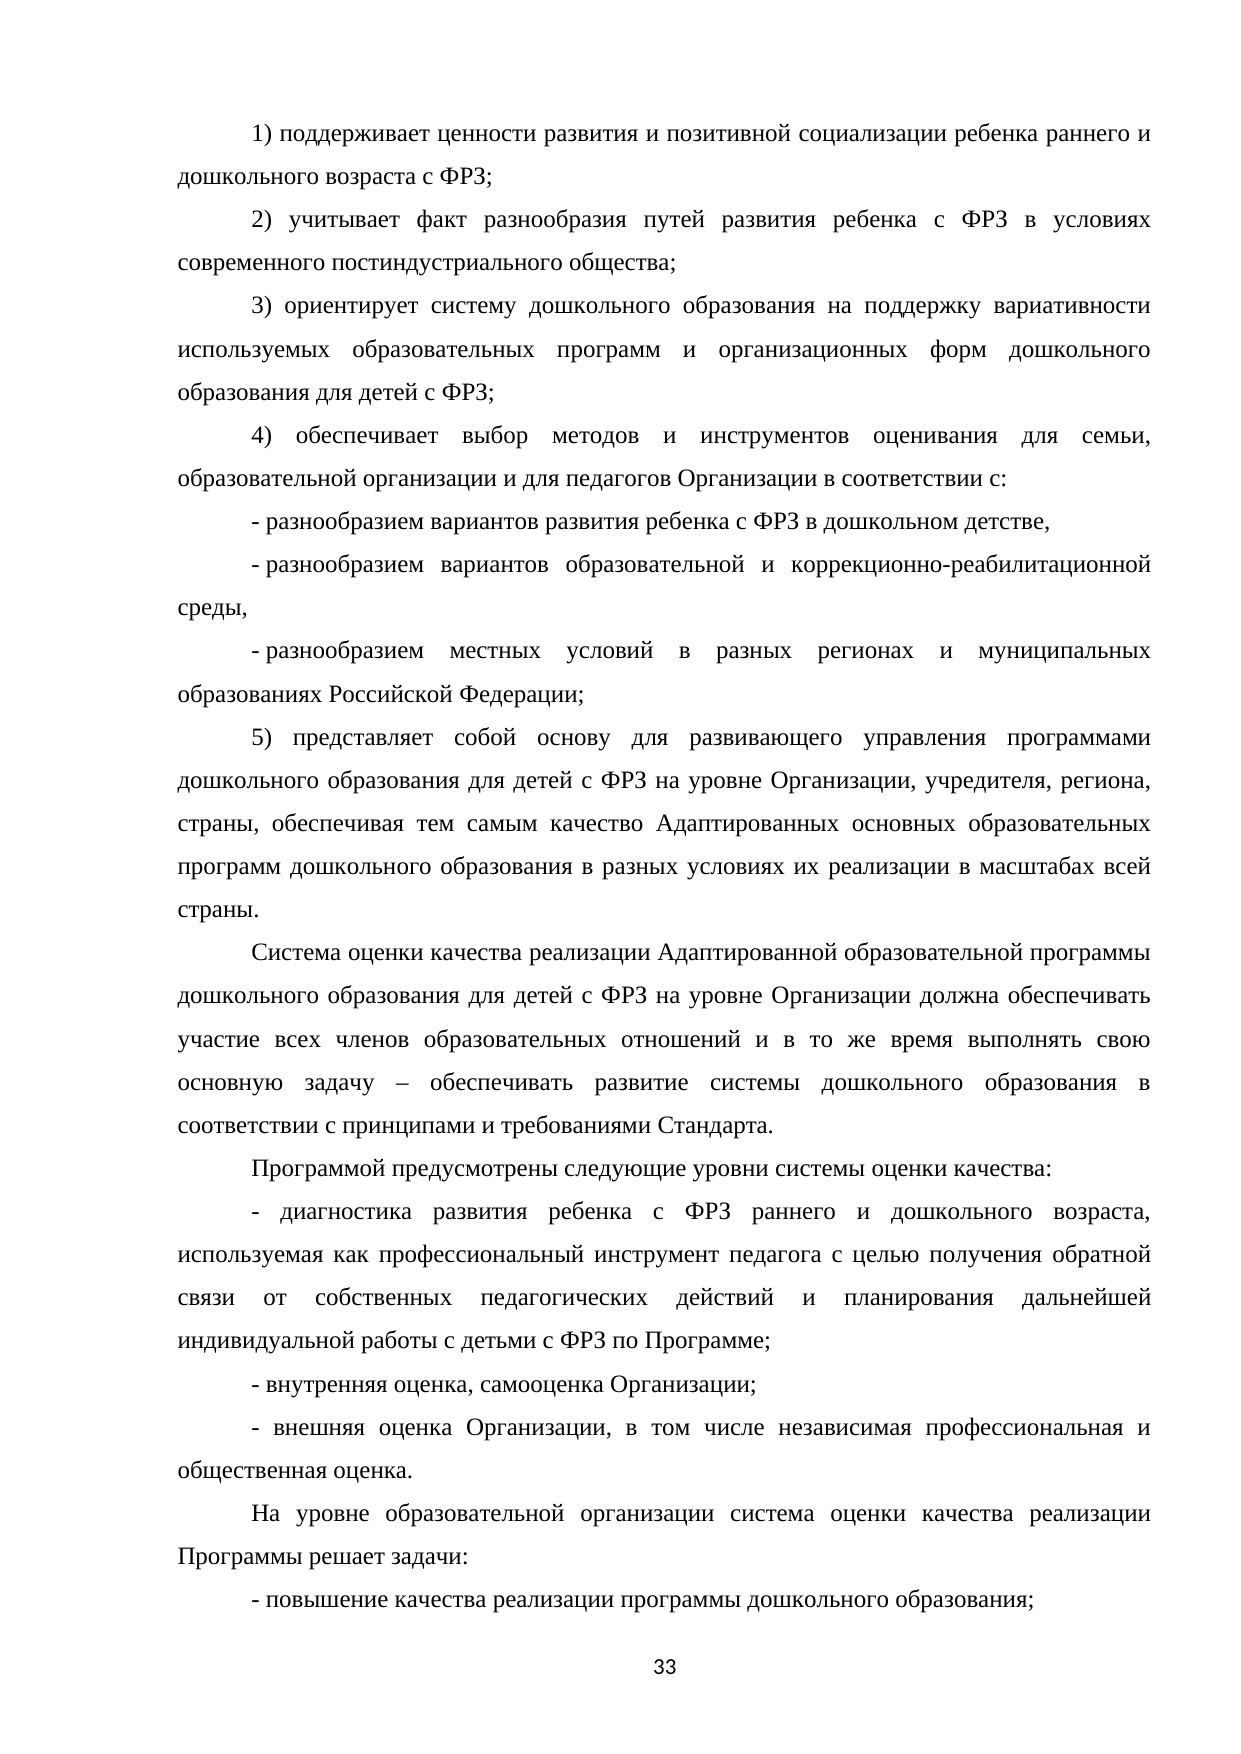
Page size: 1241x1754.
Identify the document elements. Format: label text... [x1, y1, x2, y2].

text Система оценки качества реализации Адаптированной образовательной программы дошкольного образования для детей с ФРЗ на уровне Организации должна обеспечивать участие всех членов образовательных отношений и в то же время выполнять свою основную задачу – обеспечивать развитие системы дошкольного образования в соответствии с принципами и требованиями Стандарта. [177, 937, 1152, 1139]
text - внешняя оценка Организации, в том числе независимая профессиональная и общественная оценка. [177, 1412, 1152, 1484]
text - внутренняя оценка, самооценка Организации; [177, 1369, 1152, 1397]
text 4) обеспечивает выбор методов и инструментов оценивания для семьи, образовательной организации и для педагогов Организации в соответствии с: [177, 420, 1152, 492]
text 1) поддерживает ценности развития и позитивной социализации ребенка раннего и дошкольного возраста с ФРЗ; [177, 118, 1152, 190]
text 3) ориентирует систему дошкольного образования на поддержку вариативности используемых образовательных программ и организационных форм дошкольного образования для детей с ФРЗ; [177, 291, 1152, 406]
text - разнообразием вариантов образовательной и коррекционно-реабилитационной среды, [177, 549, 1152, 621]
text - повышение качества реализации программы дошкольного образования; [177, 1584, 1152, 1613]
text 5) представляет собой основу для развивающего управления программами дошкольного образования для детей с ФРЗ на уровне Организации, учредителя, региона, страны, обеспечивая тем самым качество Адаптированных основных образовательных программ дошкольного образования в разных условиях их реализации в масштабах всей страны. [177, 722, 1152, 923]
text На уровне образовательной организации система оценки качества реализации Программы решает задачи: [177, 1498, 1152, 1570]
text - диагностика развития ребенка с ФРЗ раннего и дошкольного возраста, используемая как профессиональный инструмент педагога с целью получения обратной связи от собственных педагогических действий и планирования дальнейшей индивидуальной работы с детьми с ФРЗ по Программе; [177, 1196, 1152, 1354]
text 2) учитывает факт разнообразия путей развития ребенка с ФРЗ в условиях современного постиндустриального общества; [177, 204, 1152, 276]
text - разнообразием вариантов развития ребенка с ФРЗ в дошкольном детстве, [177, 506, 1152, 535]
text - разнообразием местных условий в разных регионах и муниципальных образованиях Российской Федерации; [177, 636, 1152, 707]
text Программой предусмотрены следующие уровни системы оценки качества: [177, 1153, 1152, 1182]
